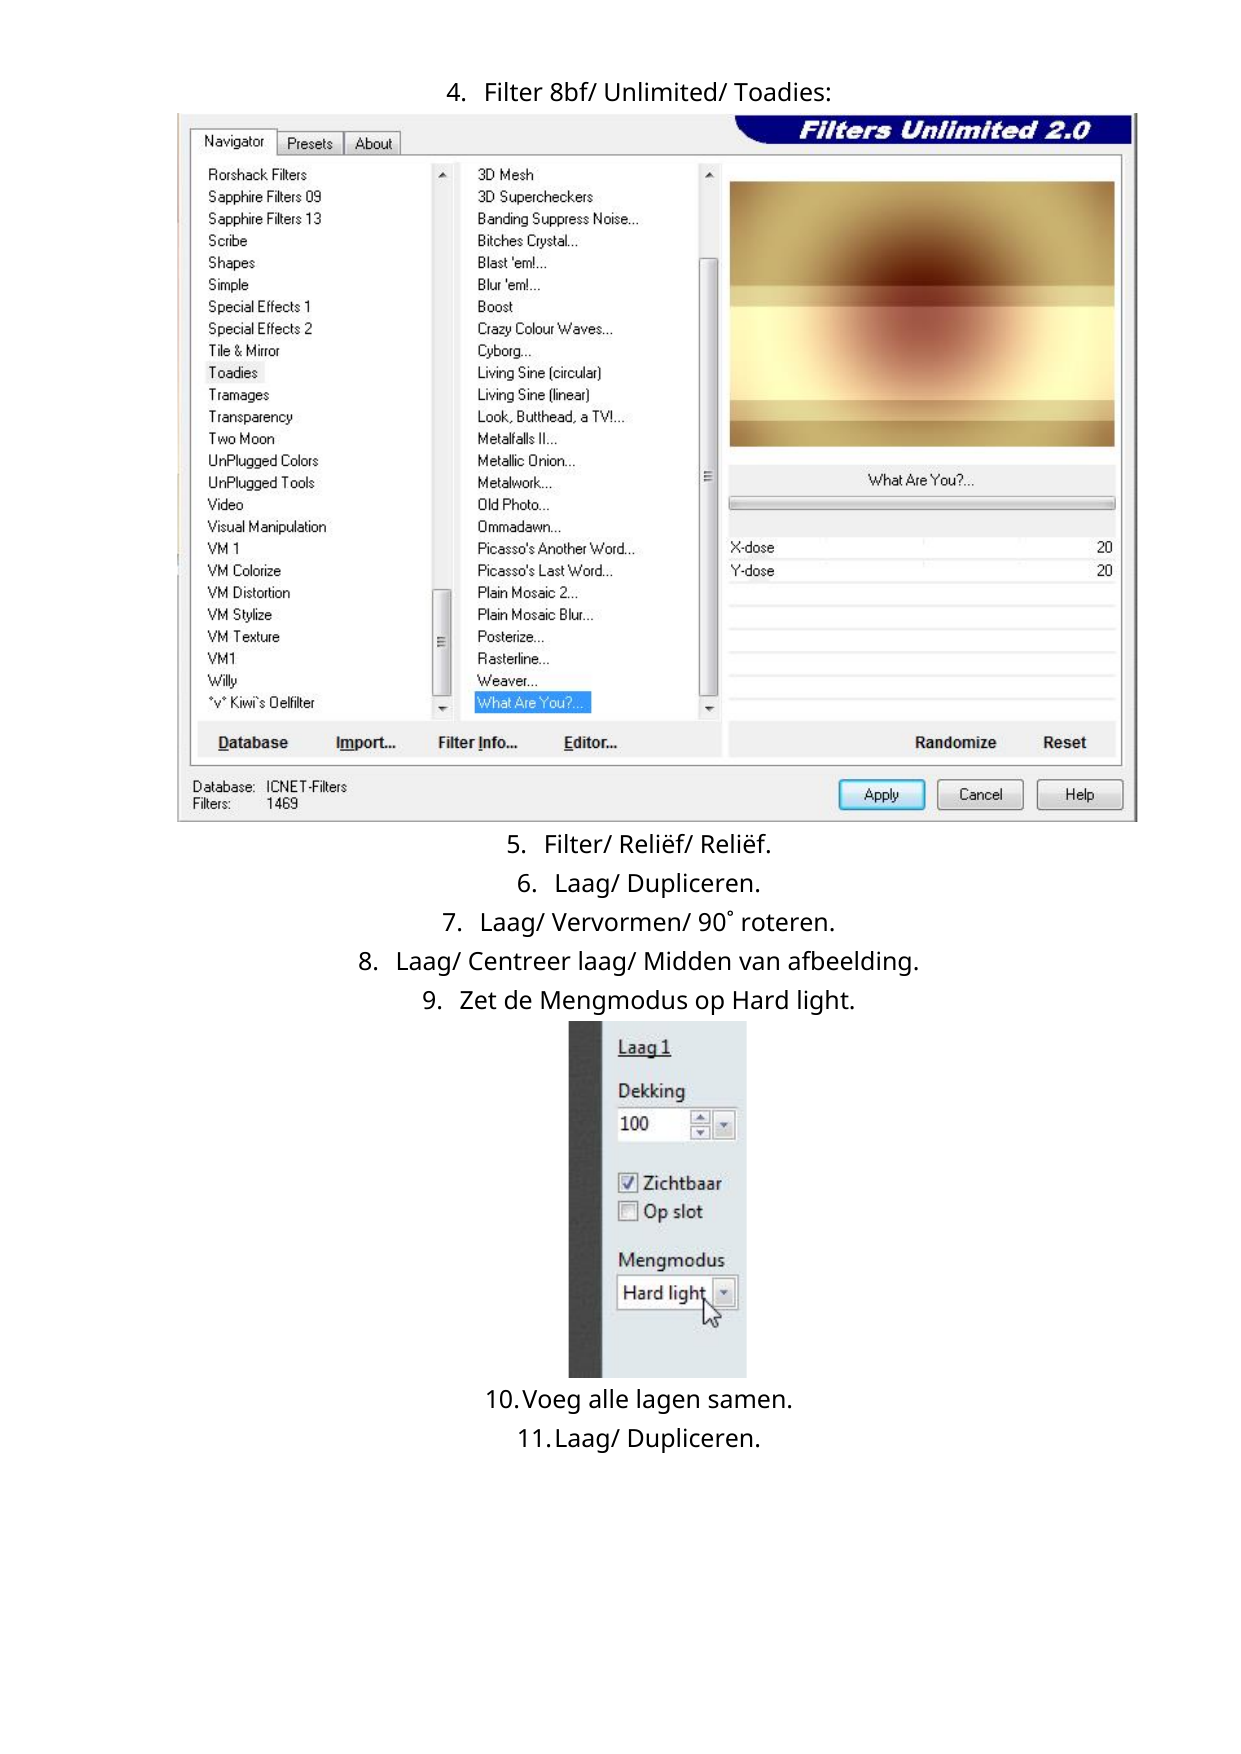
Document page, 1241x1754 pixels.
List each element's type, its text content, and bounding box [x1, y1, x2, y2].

picture [568, 1021, 747, 1378]
list Laag/ Vervormen/ 90˚ roteren. [112, 904, 1165, 939]
list Laag/ Dupliceren. [112, 865, 1165, 899]
list Zet de Mengmodus op Hard light. [112, 983, 1165, 1377]
list Voeg alle lagen samen. [112, 1382, 1165, 1416]
list Laag/ Dupliceren. [112, 1421, 1165, 1455]
list Laag/ Centreer laag/ Midden van afbeelding. [112, 944, 1165, 978]
list Filter/ Reliëf/ Reliëf. [112, 826, 1165, 860]
picture [177, 113, 1138, 822]
